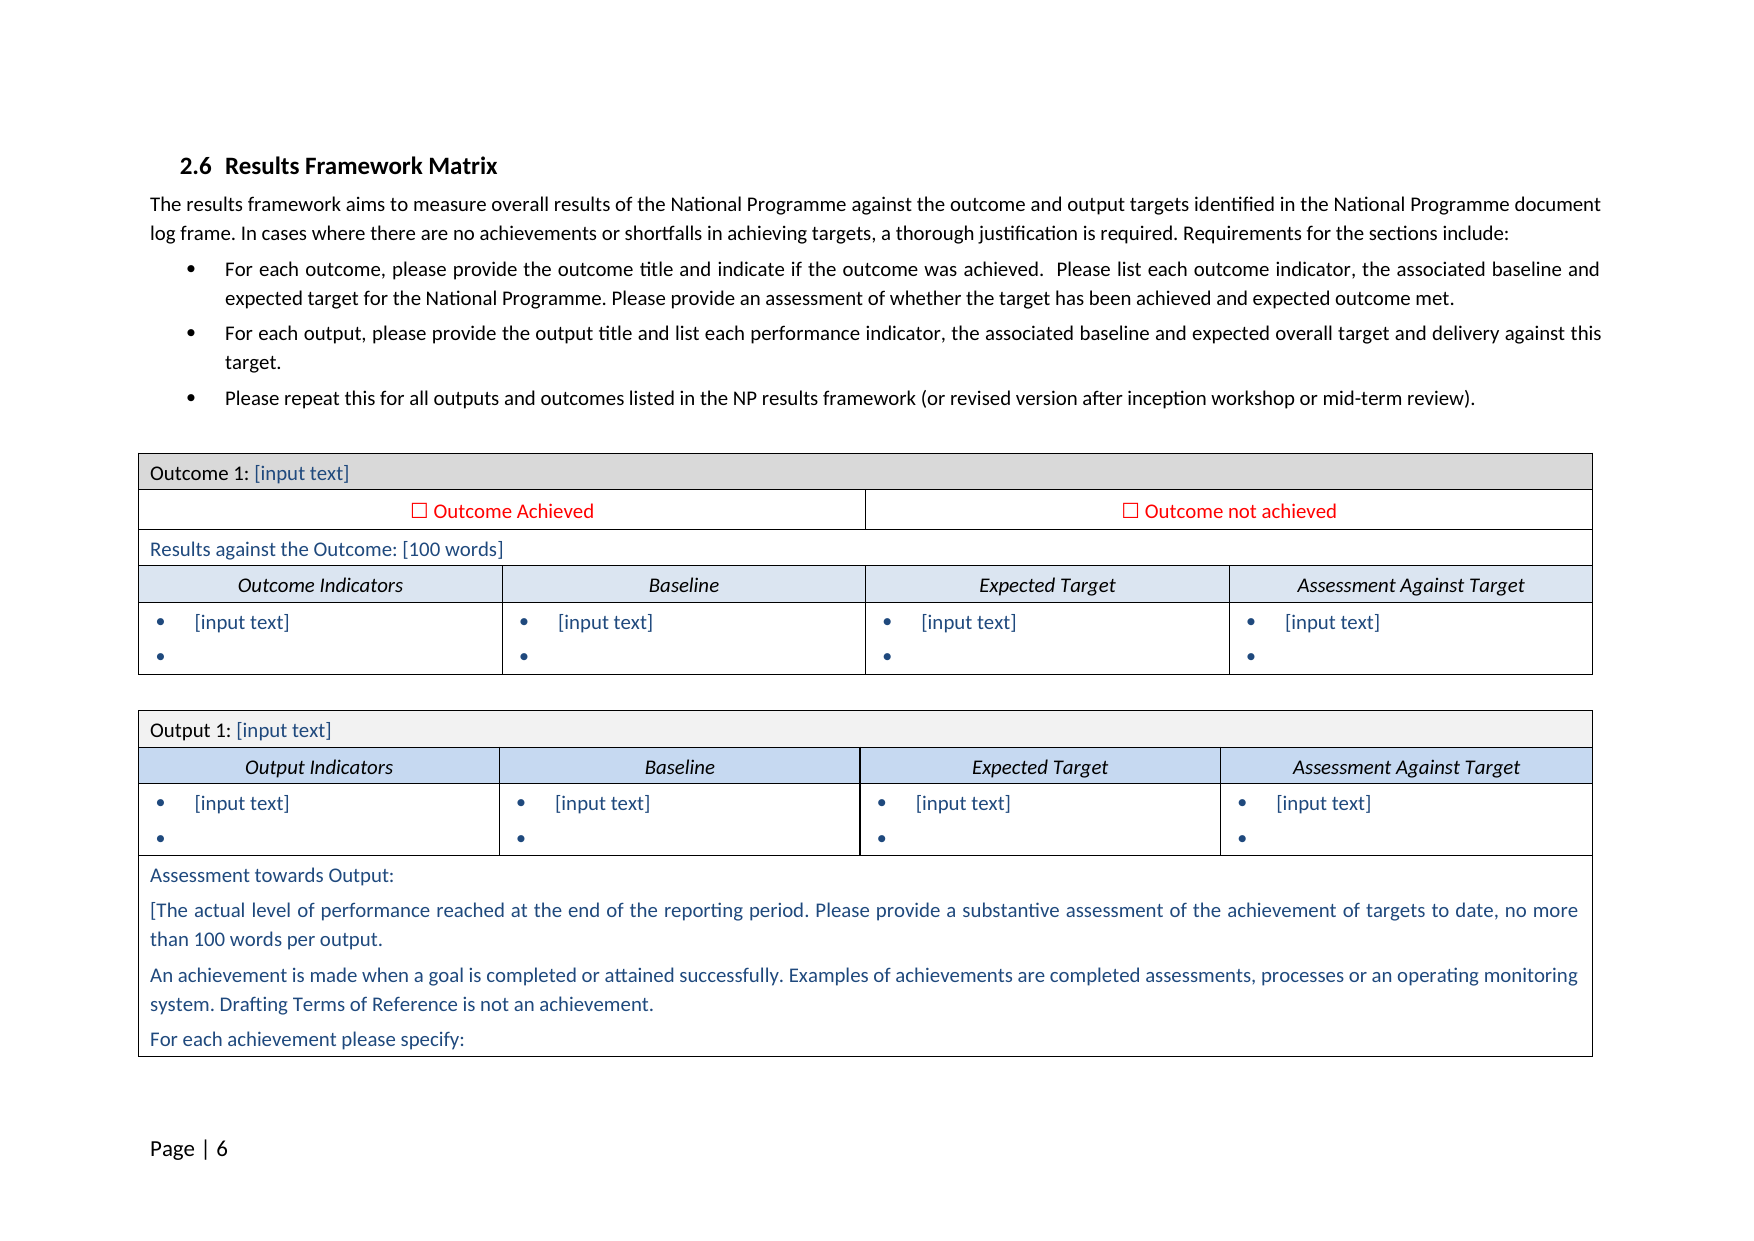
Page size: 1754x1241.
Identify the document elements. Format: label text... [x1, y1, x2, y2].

subtitle Results Framework Matrix [179, 150, 1604, 181]
table_cell [input text] [503, 603, 865, 673]
table_cell Assessment Against Target [1221, 748, 1592, 783]
table_cell [input text] [1221, 784, 1592, 855]
list Please repeat this for all outputs and outcomes listed in the NP results framework (or revised version after inception workshop or mid-term review). [187, 385, 1604, 410]
table_header Output 1: [input text] [139, 711, 1592, 747]
table_cell Assessment Against Target [1230, 566, 1592, 602]
table_cell Baseline [503, 566, 865, 602]
table_cell [input text] [139, 603, 502, 673]
table_cell [input text] [866, 603, 1229, 673]
table_header Outcome 1: [input text] [139, 454, 1592, 489]
table_cell Outcome not achieved [866, 490, 1592, 529]
table_cell Output Indicators [139, 748, 499, 783]
list For each outcome, please provide the outcome title and indicate if the outcome was achieved. Please list each outcome indicator, the associated baseline and expected target for the National Programme. Please provide an assessment of whether the target has been achieved and expected outcome met. [187, 256, 1604, 310]
list For each output, please provide the output title and list each performance indicator, the associated baseline and expected overall target and delivery against this target. [187, 320, 1604, 375]
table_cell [139, 856, 1592, 1056]
table_cell [input text] [500, 784, 859, 855]
table_cell Expected Target [866, 566, 1229, 602]
text The results framework aims to measure overall results of the National Programme against the outcome and output targets identified in the National Programme document log frame. In cases where there are no achievements or shortfalls in achieving targets, a thorough justification is required. Requirements for the sections include: [150, 191, 1604, 246]
table_cell Expected Target [861, 748, 1220, 783]
table_cell Baseline [500, 748, 859, 783]
table_cell [input text] [861, 784, 1220, 855]
table_cell Outcome Achieved [139, 490, 865, 529]
table_cell Outcome Indicators [139, 566, 502, 602]
table_cell [input text] [139, 784, 499, 855]
table_cell [input text] [1230, 603, 1592, 673]
table_cell Results against the Outcome: [100 words] [139, 530, 1592, 565]
